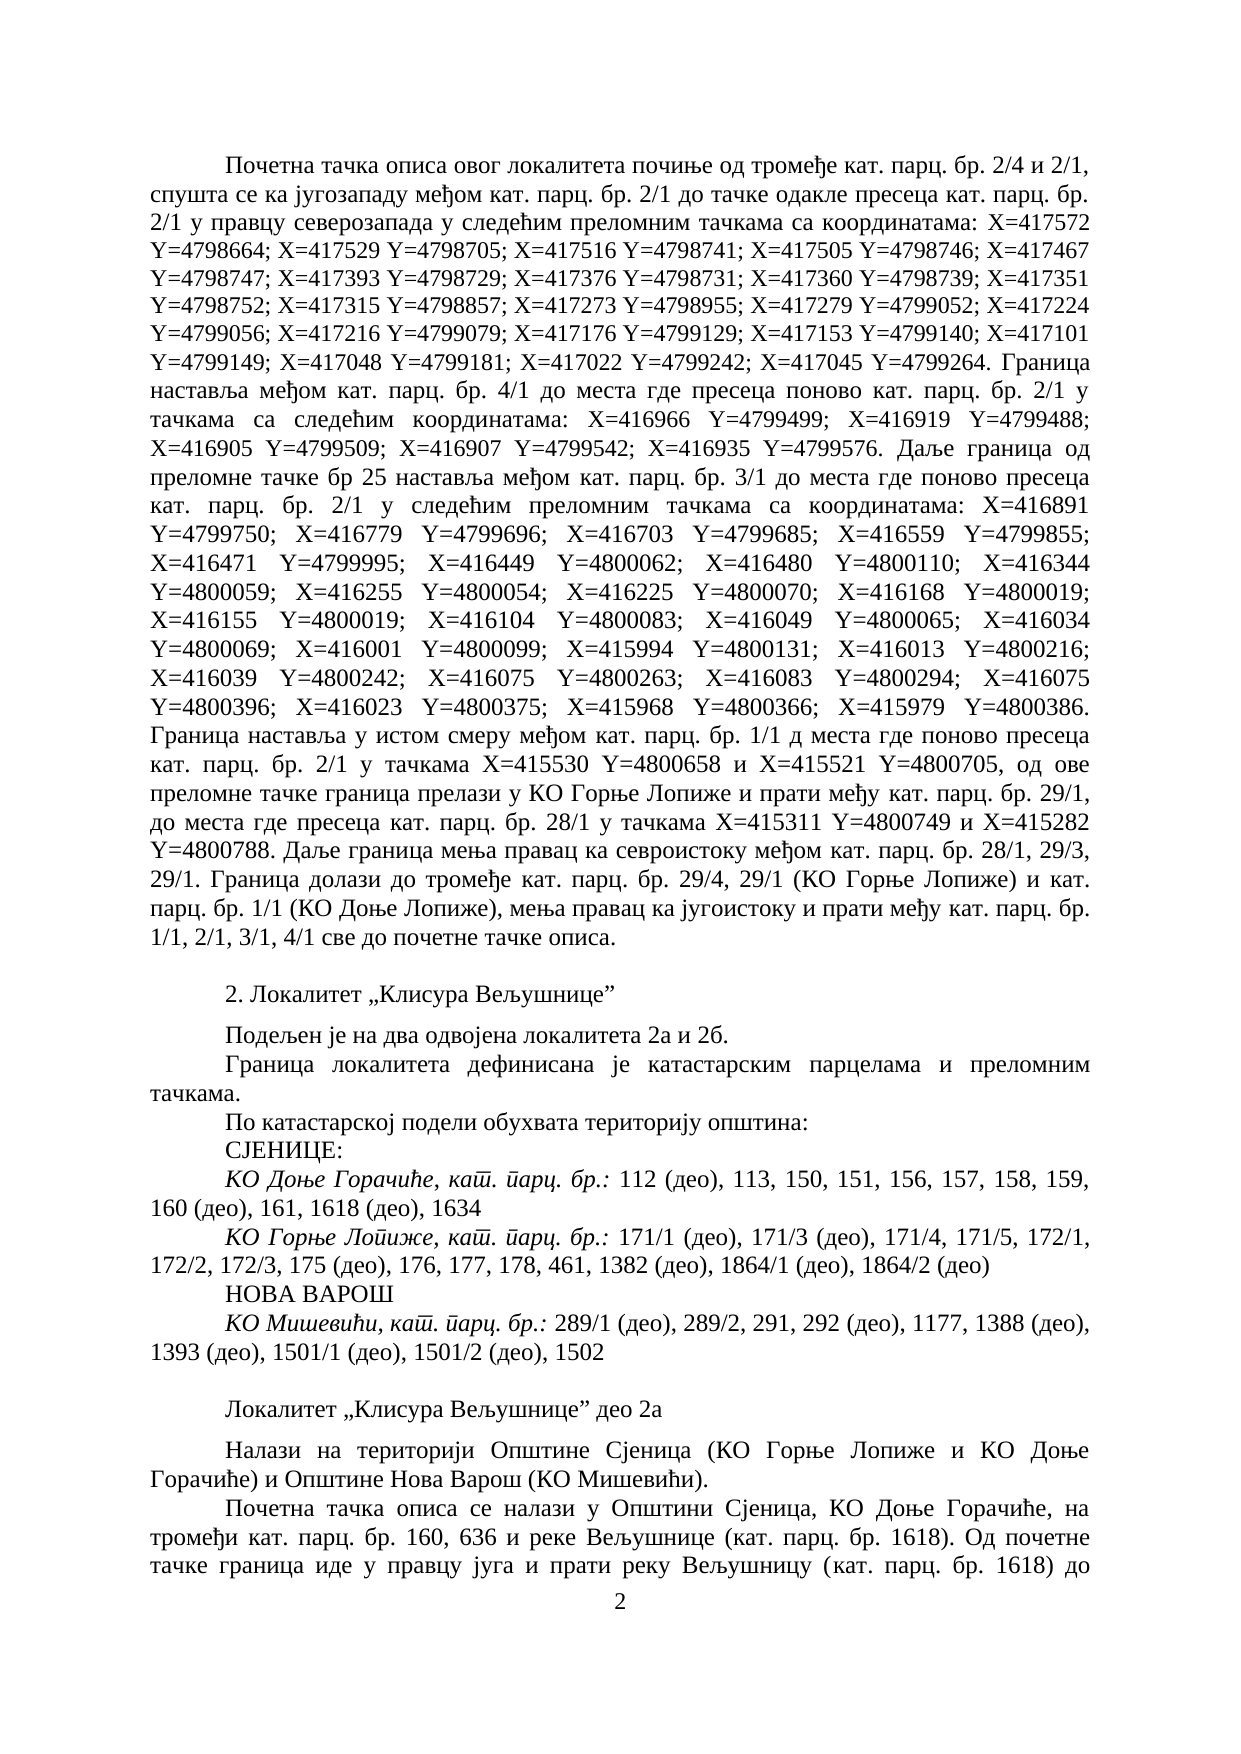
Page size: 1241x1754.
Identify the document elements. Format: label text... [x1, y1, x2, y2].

text 2. Локалитет „Клисура Вељушнице” [150, 979, 1090, 1008]
text Локалитет „Клисура Вељушнице” део 2а [150, 1394, 1090, 1423]
text Налази на територији Општине Сјеница (КО Горње Лопиже и КО Доње Горачиће) и Општине Нова Варош (КО Мишевићи). [150, 1435, 1090, 1493]
text КО Горње Лопиже, кат. парц. бр.: 171/1 (део), 171/3 (део), 171/4, 171/5, 172/1, 172/2, 172/3, 175 (део), 176, 177, 178, 461, 1382 (део), 1864/1 (део), 1864/2 (део) [150, 1222, 1090, 1279]
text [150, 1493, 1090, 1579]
text Почетна тачка описа овог локалитета почиње од тромеђе кат. парц. бр. 2/4 и 2/1, спушта се ка југозападу међом кат. парц. бр. 2/1 до тачке одакле пресеца кат. парц. бр. 2/1 у правцу северозапада у следећим преломним тачкама са координатама: X=417572 Y=4798664; X=417529 Y=4798705; X=417516 Y=4798741; X=417505 Y=4798746; X=417467 Y=4798747; X=417393 Y=4798729; X=417376 Y=4798731; X=417360 Y=4798739; X=417351 Y=4798752; X=417315 Y=4798857; X=417273 Y=4798955; X=417279 Y=4799052; X=417224 Y=4799056; X=417216 Y=4799079; X=417176 Y=4799129; X=417153 Y=4799140; X=417101 Y=4799149; X=417048 Y=4799181; X=417022 Y=4799242; X=417045 Y=4799264. Граница наставља међом кат. парц. бр. 4/1 до места где пресеца поново кат. парц. бр. 2/1 у тачкама са следећим координатама: X=416966 Y=4799499; X=416919 Y=4799488; X=416905 Y=4799509; X=416907 Y=4799542; X=416935 Y=4799576. Даље граница од преломне тачке бр 25 наставља међом кат. парц. бр. 3/1 до места где поново пресеца кат. парц. бр. 2/1 у следећим преломним тачкама са координатама: X=416891 Y=4799750; X=416779 Y=4799696; X=416703 Y=4799685; X=416559 Y=4799855; X=416471 Y=4799995; X=416449 Y=4800062; X=416480 Y=4800110; X=416344 Y=4800059; X=416255 Y=4800054; X=416225 Y=4800070; X=416168 Y=4800019; X=416155 Y=4800019; X=416104 Y=4800083; X=416049 Y=4800065; X=416034 Y=4800069; X=416001 Y=4800099; X=415994 Y=4800131; X=416013 Y=4800216; X=416039 Y=4800242; X=416075 Y=4800263; X=416083 Y=4800294; X=416075 Y=4800396; X=416023 Y=4800375; X=415968 Y=4800366; X=415979 Y=4800386. Граница наставља у истом смеру међом кат. парц. бр. 1/1 д места где поново пресеца кат. парц. бр. 2/1 у тачкама X=415530 Y=4800658 и X=415521 Y=4800705, од ове преломне тачке граница прелази у КО Горње Лопиже и прати међу кат. парц. бр. 29/1, до места где пресеца кат. парц. бр. 28/1 у тачкама X=415311 Y=4800749 и X=415282 Y=4800788. Даље граница мења правац ка севроистоку међом кат. парц. бр. 28/1, 29/3, 29/1. Граница долази до тромеђе кат. парц. бр. 29/4, 29/1 (КО Горње Лопиже) и кат. парц. бр. 1/1 (КО Доње Лопиже), мења правац ка југоистоку и прати међу кат. парц. бр. 1/1, 2/1, 3/1, 4/1 све до почетне тачке описа. [150, 150, 1090, 950]
text Граница локалитета дефинисана је катастарским парцелама и преломним тачкама. [150, 1049, 1090, 1107]
text НОВА ВАРОШ [150, 1279, 1090, 1308]
text По катастарској подели обухвата територију општина: [150, 1107, 1090, 1135]
text КО Мишевићи, кат. парц. бр.: 289/1 (део), 289/2, 291, 292 (део), 1177, 1388 (део), 1393 (део), 1501/1 (део), 1501/2 (део), 1502 [150, 1308, 1090, 1365]
text Подељен је на два одвојена локалитета 2а и 2б. [150, 1020, 1090, 1049]
text СЈЕНИЦЕ: [150, 1135, 1090, 1164]
text КО Доње Горачиће, кат. парц. бр.: 112 (део), 113, 150, 151, 156, 157, 158, 159, 160 (део), 161, 1618 (део), 1634 [150, 1164, 1090, 1222]
